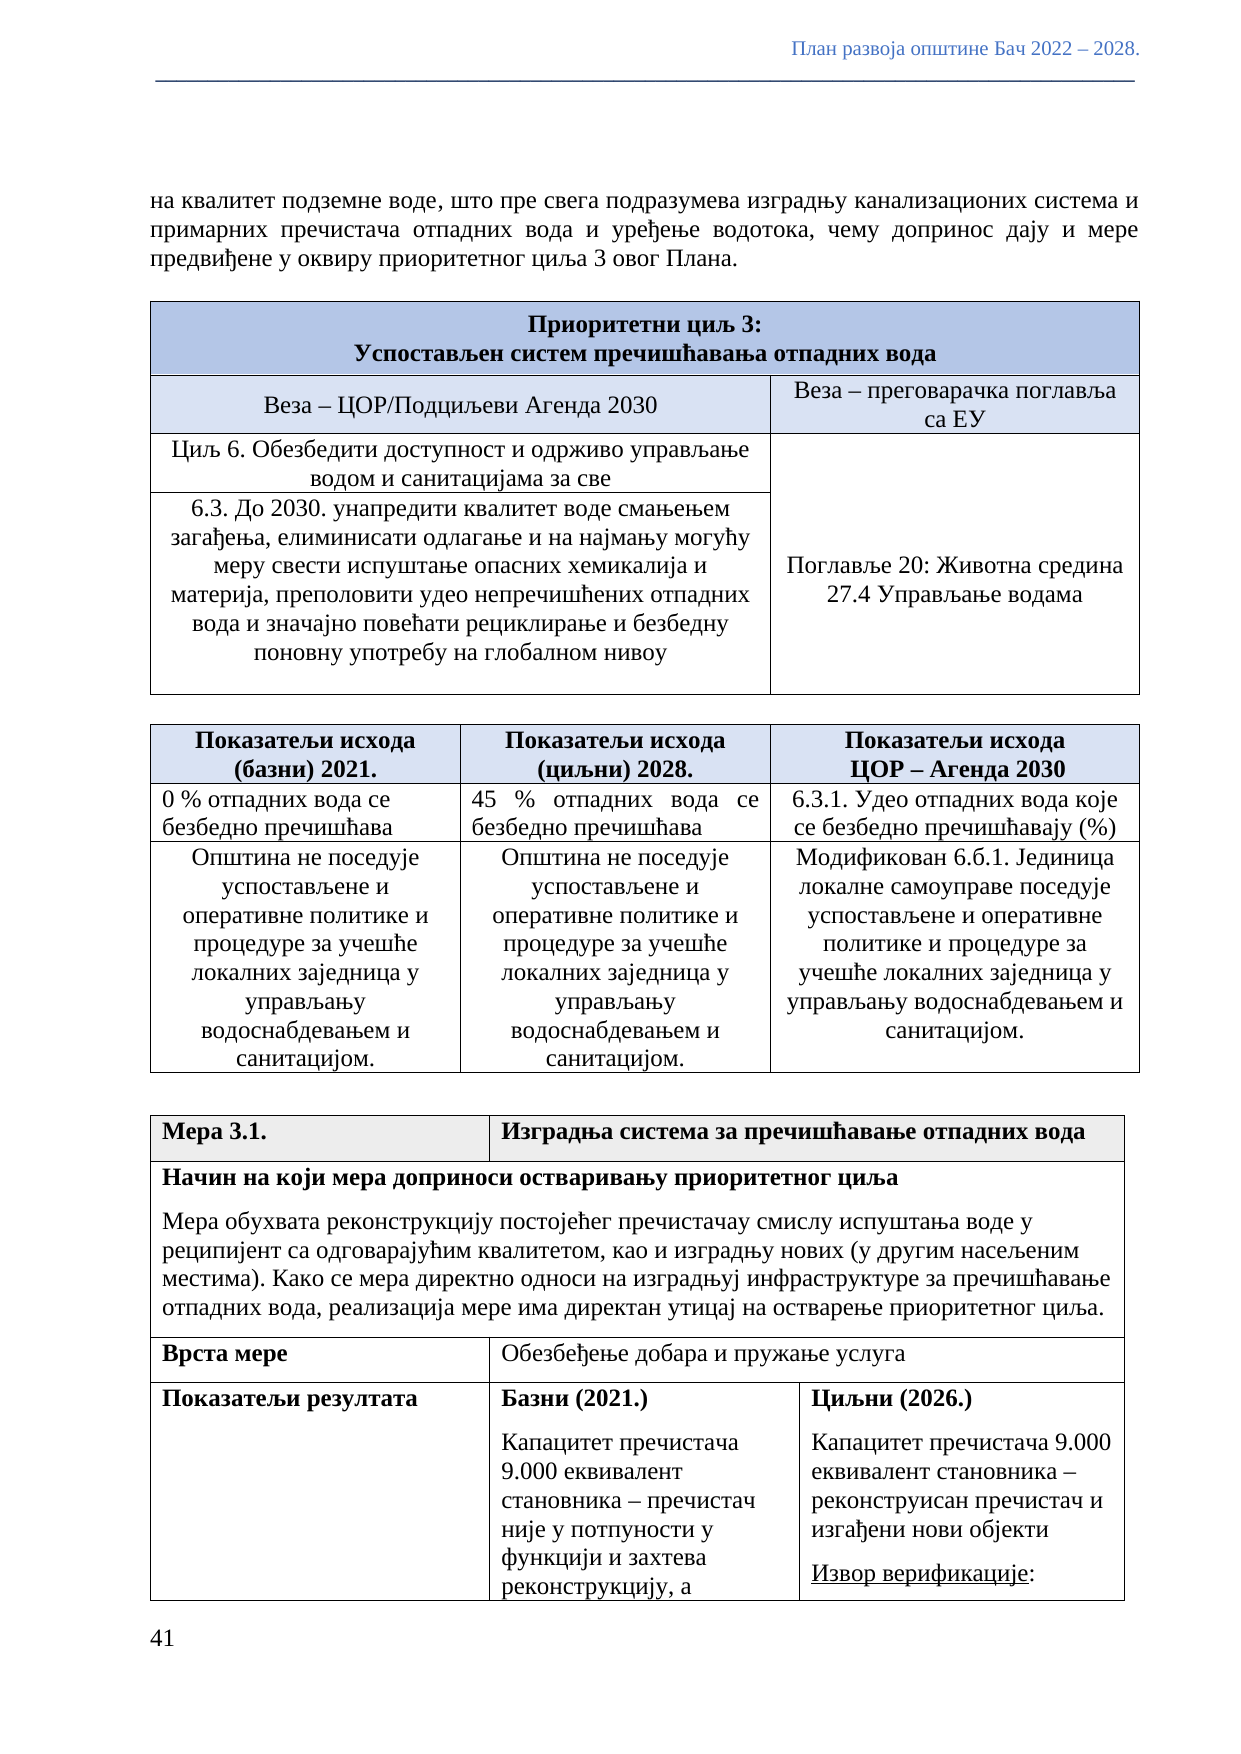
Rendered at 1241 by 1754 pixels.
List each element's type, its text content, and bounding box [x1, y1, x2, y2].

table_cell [800, 1383, 1124, 1600]
table_cell 6.3.1. Удео отпадних вода које се безбедно пречишћавају (%) [771, 784, 1139, 841]
table_cell Веза – преговарачка поглавља са ЕУ [771, 376, 1139, 433]
table_cell Обезбеђење добара и пружање услуга [490, 1338, 1124, 1382]
table_header Показатељи исхода ЦОР – Агенда 2030 [771, 725, 1139, 783]
table_cell Општина не поседује успостављене и оперативне политике и процедуре за учешће локалних заједница у управљању водоснабдевањем и санитацијом. [151, 842, 460, 1072]
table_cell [490, 1383, 799, 1600]
table_cell Поглавље 20: Животна средина 27.4 Управљање водама [771, 434, 1139, 694]
table_header Приоритетни циљ 3: Успостављен систем пречишћавања отпадних вода [151, 302, 1139, 374]
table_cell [151, 1383, 489, 1600]
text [150, 186, 1140, 272]
table_cell Начин на који мера доприноси остваривању приоритетног циља Мера обухвата реконструкцију постојећег пречистачау смислу испуштања воде у реципијент са одговарајућим квалитетом, као и изградњу нових (у другим насељеним местима). Како се мера директно односи на изградњуј инфраструктуре за пречишћавање отпадних вода, реализација мере има директан утицај на остварење приоритетног циља. [151, 1162, 1124, 1337]
table_cell Модификован 6.б.1. Јединица локалне самоуправе поседује успостављене и оперативне политике и процедуре за учешће локалних заједница у управљању водоснабдевањем и санитацијом. [771, 842, 1139, 1072]
table_cell 45 % отпадних вода се безбедно пречишћава [461, 784, 770, 841]
table_cell Циљ 6. Обезбедити доступност и одрживо управљање водом и санитацијама за све [151, 434, 770, 492]
table_cell Општина не поседује успостављене и оперативне политике и процедуре за учешће локалних заједница у управљању водоснабдевањем и санитацијом. [461, 842, 770, 1072]
table_cell 6.3. До 2030. унапредити квалитет воде смањењем загађења, елиминисати одлагање и на најмању могућу меру свести испуштање опасних хемикалија и материја, преполовити удео непречишћених отпадних вода и значајно повећати рециклирање и безбедну поновну употребу на глобалном нивоу [151, 493, 770, 694]
table_cell Веза – ЦОР/Подциљеви Агенда 2030 [151, 376, 770, 433]
table_header Изградња система за пречишћавање отпадних вода [490, 1116, 1124, 1161]
table_cell Врста мере [151, 1338, 489, 1382]
table_header Показатељи исхода (базни) 2021. [151, 725, 460, 783]
table_cell 0 % отпадних вода се безбедно пречишћава [151, 784, 460, 841]
table_header Показатељи исхода (циљни) 2028. [461, 725, 770, 783]
table_header Мера 3.1. [151, 1116, 489, 1161]
